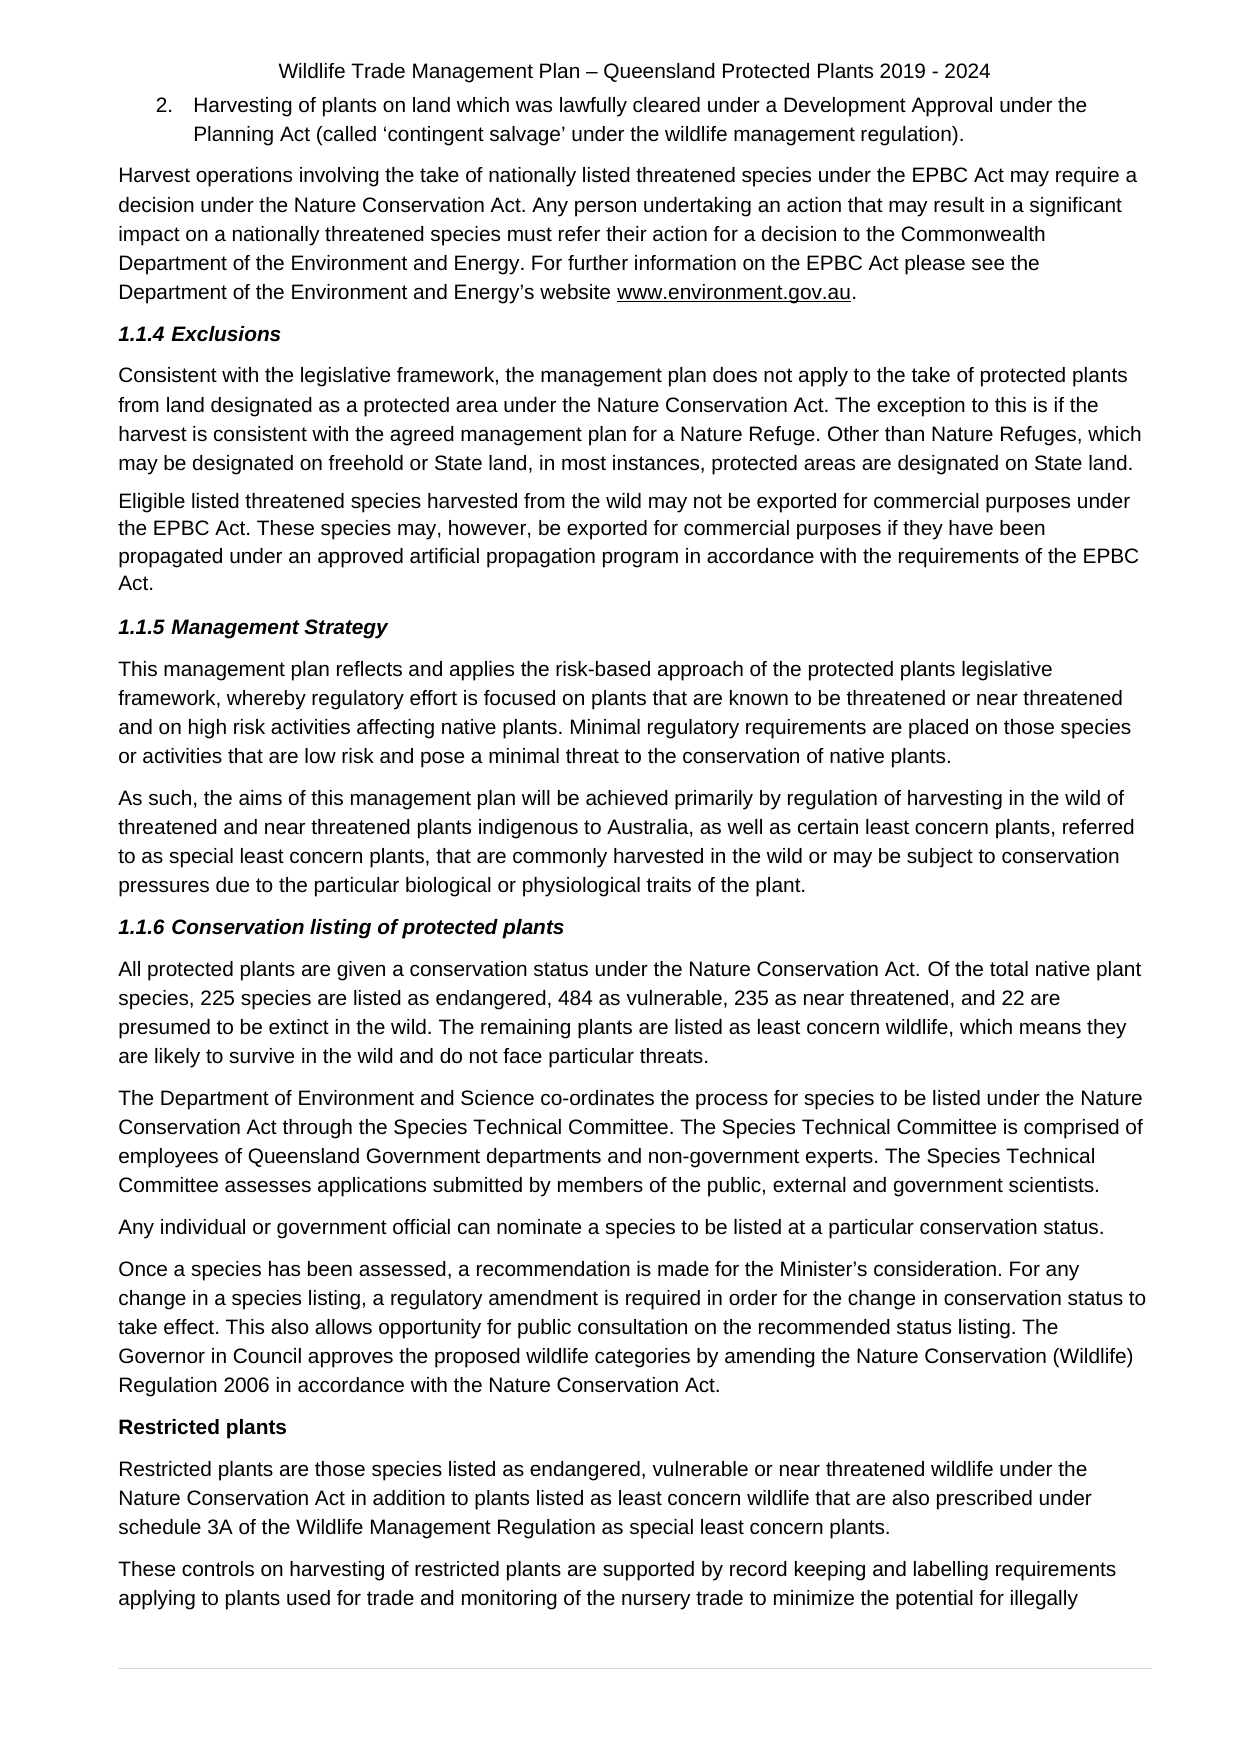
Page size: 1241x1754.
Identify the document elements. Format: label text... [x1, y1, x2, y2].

text Eligible listed threatened species harvested from the wild may not be exported for commercial purposes under the EPBC Act. These species may, however, be exported for commercial purposes if they have been propagated under an approved artificial propagation program in accordance with the requirements of the EPBC Act. [118, 489, 1152, 595]
text The Department of Environment and Science co-ordinates the process for species to be listed under the Nature Conservation Act through the Species Technical Committee. The Species Technical Committee is comprised of employees of Queensland Government departments and non-government experts. The Species Technical Committee assesses applications submitted by members of the public, external and government scientists. [118, 1082, 1152, 1199]
text Any individual or government official can nominate a species to be listed at a particular conservation status. [118, 1211, 1152, 1240]
text Consistent with the legislative framework, the management plan does not apply to the take of protected plants from land designated as a protected area under the Nature Conservation Act. The exception to this is if the harvest is consistent with the agreed management plan for a Nature Refuge. Other than Nature Refuges, which may be designated on freehold or State land, in most instances, protected areas are designated on State land. [118, 359, 1152, 476]
subtitle Exclusions [118, 318, 1152, 347]
list Harvesting of plants on land which was lawfully cleared under a Development Approval under the Planning Act (called ‘contingent salvage’ under the wildlife management regulation). [156, 89, 1152, 147]
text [118, 1553, 1152, 1611]
subtitle Management Strategy [118, 611, 1152, 640]
subtitle Conservation listing of protected plants [118, 911, 1152, 940]
text As such, the aims of this management plan will be achieved primarily by regulation of harvesting in the wild of threatened and near threatened plants indigenous to Australia, as well as certain least concern plants, referred to as special least concern plants, that are commonly harvested in the wild or may be subject to conservation pressures due to the particular biological or physiological traits of the plant. [118, 782, 1152, 899]
text All protected plants are given a conservation status under the Nature Conservation Act. Of the total native plant species, 225 species are listed as endangered, 484 as vulnerable, 235 as near threatened, and 22 are presumed to be extinct in the wild. The remaining plants are listed as least concern wildlife, which means they are likely to survive in the wild and do not face particular threats. [118, 953, 1152, 1069]
text Once a species has been assessed, a recommendation is made for the Minister’s consideration. For any change in a species listing, a regulatory amendment is required in order for the change in conservation status to take effect. This also allows opportunity for public consultation on the recommended status listing. The Governor in Council approves the proposed wildlife categories by amending the Nature Conservation (Wildlife) Regulation 2006 in accordance with the Nature Conservation Act. [118, 1253, 1152, 1399]
text Restricted plants [118, 1411, 1152, 1440]
text This management plan reflects and applies the risk-based approach of the protected plants legislative framework, whereby regulatory effort is focused on plants that are known to be threatened or near threatened and on high risk activities affecting native plants. Minimal regulatory requirements are placed on those species or activities that are low risk and pose a minimal threat to the conservation of native plants. [118, 653, 1152, 769]
text Harvest operations involving the take of nationally listed threatened species under the EPBC Act may require a decision under the Nature Conservation Act. Any person undertaking an action that may result in a significant impact on a nationally threatened species must refer their action for a decision to the Commonwealth Department of the Environment and Energy. For further information on the EPBC Act please see the Department of the Environment and Energy’s website www.environment.gov.au. [118, 159, 1152, 305]
text Restricted plants are those species listed as endangered, vulnerable or near threatened wildlife under the Nature Conservation Act in addition to plants listed as least concern wildlife that are also prescribed under schedule 3A of the Wildlife Management Regulation as special least concern plants. [118, 1453, 1152, 1540]
